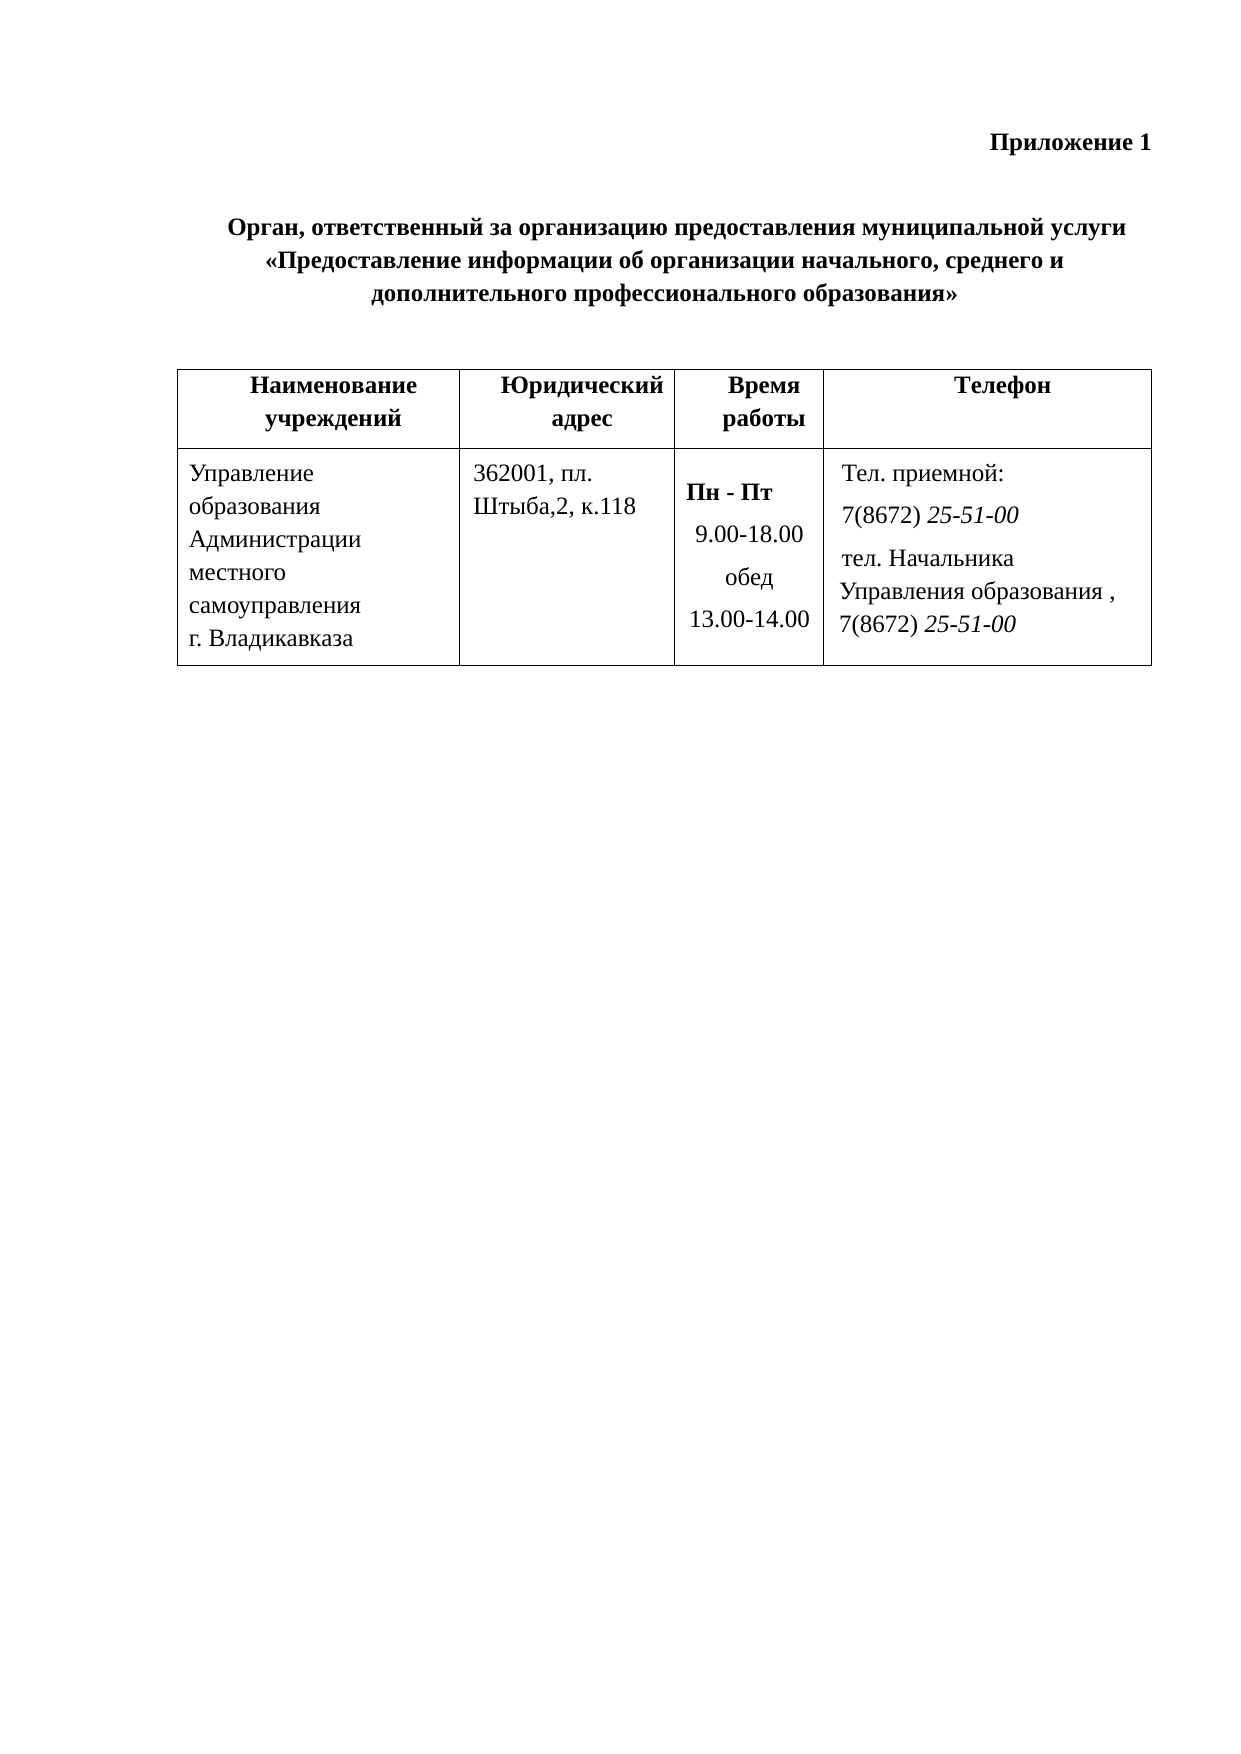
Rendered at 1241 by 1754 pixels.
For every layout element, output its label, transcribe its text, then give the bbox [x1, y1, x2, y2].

table_header Юридический адрес [460, 370, 674, 448]
text Приложение 1 [177, 127, 1152, 156]
table_cell Тел. приемной: 7(8672) 25-51-00 тел. Начальника Управления образования , 7(8672) 25-51-00 [824, 449, 1151, 665]
table_header Наименование учреждений [178, 370, 459, 448]
table_cell Пн - Пт 9.00-18.00 обед 13.00-14.00 [675, 449, 823, 665]
table_header Телефон [824, 370, 1151, 448]
table_header Время работы [675, 370, 823, 448]
table_cell Управление образования Администрации местного самоуправления г. Владикавказа [178, 449, 459, 665]
table_cell 362001, пл. Штыба,2, к.118 [460, 449, 674, 665]
text Орган, ответственный за организацию предоставления муниципальной услуги «Предоставление информации об организации начального, среднего и дополнительного профессионального образования» [177, 212, 1152, 307]
